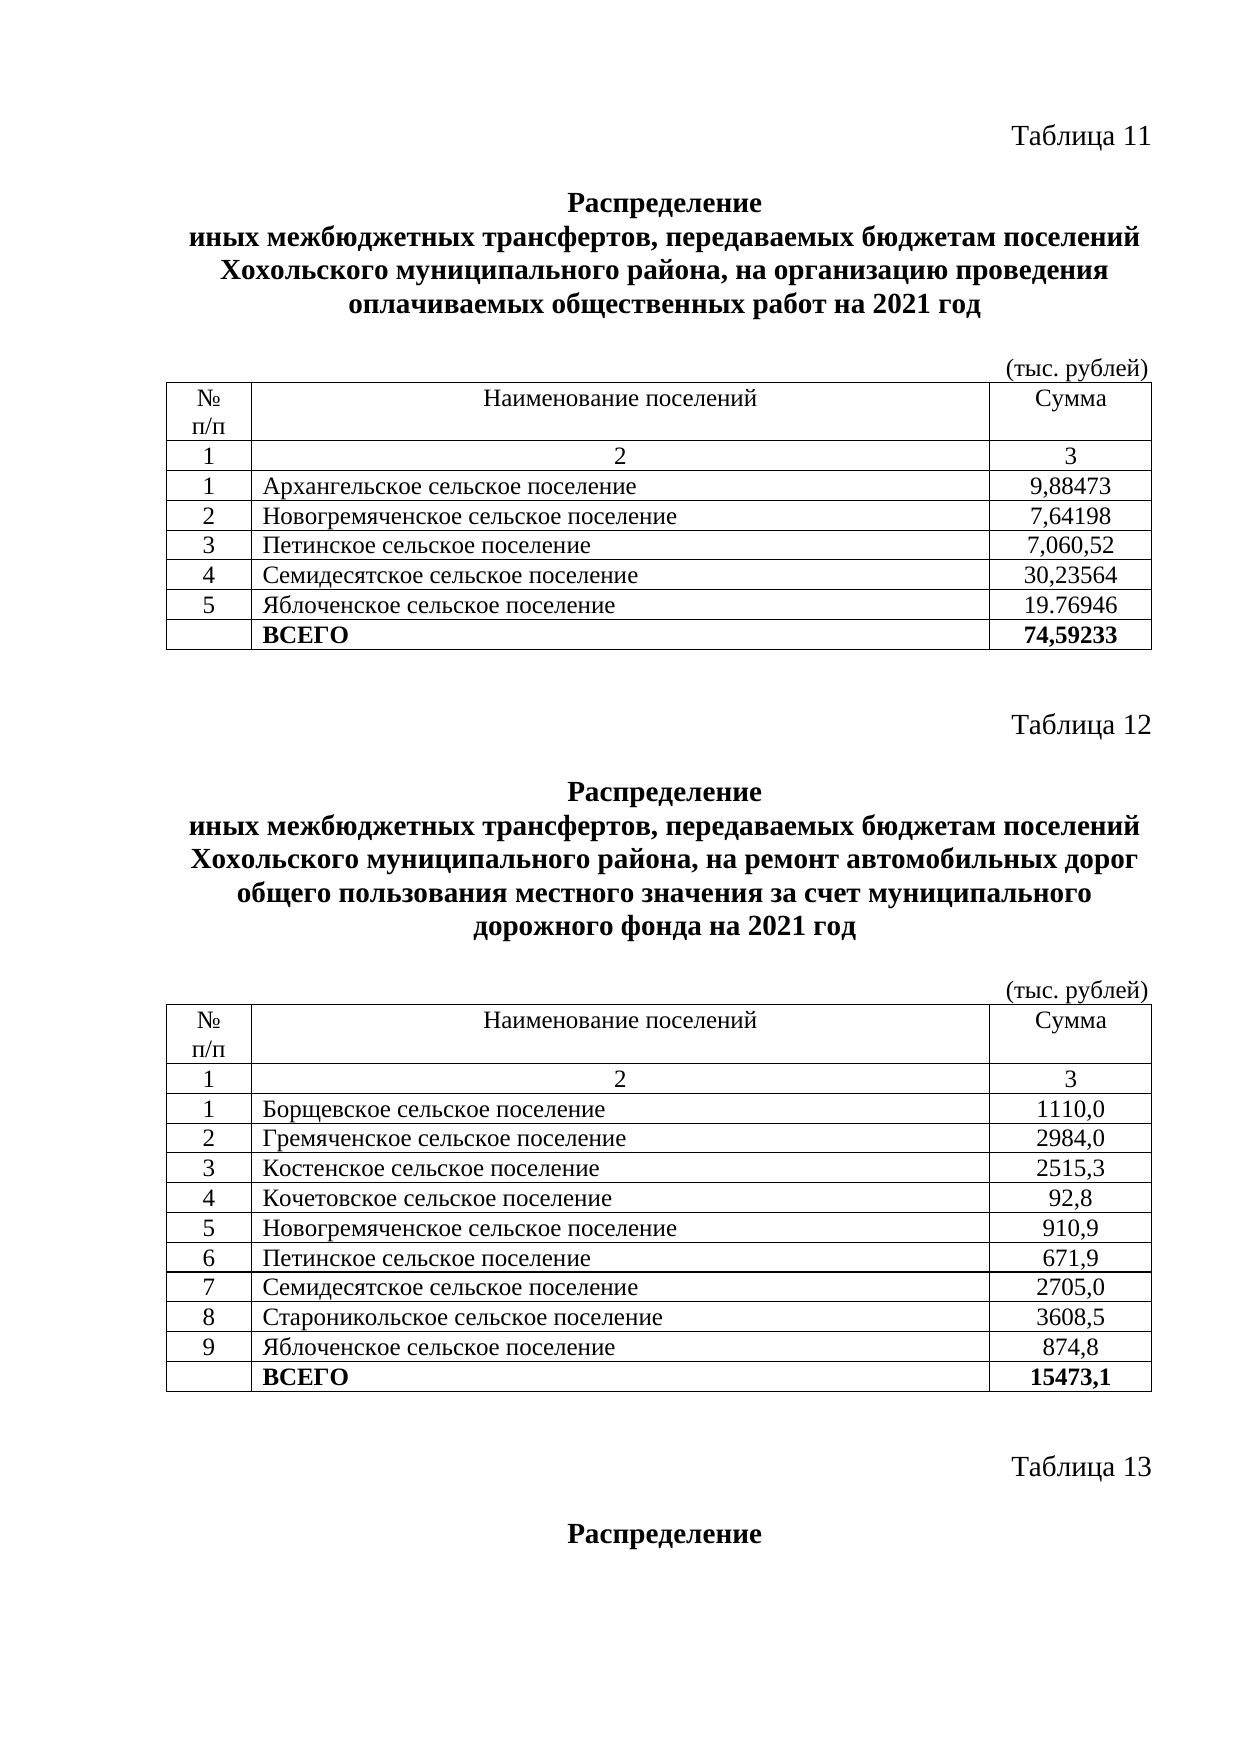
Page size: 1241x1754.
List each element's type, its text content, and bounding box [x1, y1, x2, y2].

text иных межбюджетных трансфертов, передаваемых бюджетам поселений Хохольского муниципального района, на ремонт автомобильных дорог общего пользования местного значения за счет муниципального дорожного фонда на 2021 год [177, 808, 1152, 942]
table_cell Семидесятское сельское поселение [252, 1273, 989, 1301]
table_cell Архангельское сельское поселение [252, 471, 989, 500]
table_cell 7 [167, 1273, 251, 1301]
text Распределение [177, 1516, 1152, 1550]
table_cell 1110,0 [990, 1094, 1151, 1122]
text (тыс. рублей) [177, 353, 1152, 382]
table_cell Борщевское сельское поселение [252, 1094, 989, 1122]
text Таблица 12 [177, 707, 1152, 741]
table_cell Петинское сельское поселение [252, 531, 989, 559]
table_cell Костенское сельское поселение [252, 1153, 989, 1182]
table_header № п/п [167, 1005, 251, 1063]
table_cell 8 [167, 1302, 251, 1331]
table_header Сумма [990, 1005, 1151, 1063]
table_cell 2 [252, 1064, 989, 1093]
table_cell 671,9 [990, 1243, 1151, 1271]
table_cell 3 [167, 1153, 251, 1182]
table_cell 7,64198 [990, 501, 1151, 529]
table_cell 6 [167, 1243, 251, 1271]
table_header № п/п [167, 383, 251, 440]
table_cell 9,88473 [990, 471, 1151, 500]
table_cell Новогремяченское сельское поселение [252, 1213, 989, 1242]
table_cell 2 [167, 1124, 251, 1152]
table_cell 92,8 [990, 1183, 1151, 1212]
table_cell 910,9 [990, 1213, 1151, 1242]
table_cell Староникольское сельское поселение [252, 1302, 989, 1331]
table_cell 2 [167, 501, 251, 529]
table_cell Новогремяченское сельское поселение [252, 501, 989, 529]
table_cell 874,8 [990, 1332, 1151, 1361]
table_cell 1 [167, 441, 251, 470]
table_cell ВСЕГО [252, 1362, 989, 1391]
table_cell 1 [167, 1094, 251, 1122]
table_cell 2705,0 [990, 1273, 1151, 1301]
table_cell 30,23564 [990, 560, 1151, 589]
table_cell 5 [167, 590, 251, 619]
table_cell [167, 620, 251, 649]
table_cell [167, 1362, 251, 1391]
table_cell Яблоченское сельское поселение [252, 590, 989, 619]
table_cell Кочетовское сельское поселение [252, 1183, 989, 1212]
table_cell 2515,3 [990, 1153, 1151, 1182]
table_cell 1 [167, 471, 251, 500]
table_cell 2 [252, 441, 989, 470]
table_cell Семидесятское сельское поселение [252, 560, 989, 589]
text Распределение [177, 185, 1152, 219]
table_cell ВСЕГО [252, 620, 989, 649]
table_header Сумма [990, 383, 1151, 440]
table_cell 2984,0 [990, 1124, 1151, 1152]
table_cell 3608,5 [990, 1302, 1151, 1331]
table_cell Петинское сельское поселение [252, 1243, 989, 1271]
table_cell 5 [167, 1213, 251, 1242]
text Таблица 13 [177, 1449, 1152, 1483]
table_cell 15473,1 [990, 1362, 1151, 1391]
table_cell 3 [990, 441, 1151, 470]
text иных межбюджетных трансфертов, передаваемых бюджетам поселений Хохольского муниципального района, на организацию проведения оплачиваемых общественных работ на 2021 год [177, 219, 1152, 319]
table_cell 9 [167, 1332, 251, 1361]
table_header Наименование поселений [252, 383, 989, 440]
table_cell 4 [167, 1183, 251, 1212]
table_cell 4 [167, 560, 251, 589]
table_cell 3 [990, 1064, 1151, 1093]
table_cell 19.76946 [990, 590, 1151, 619]
text Распределение [177, 774, 1152, 808]
text (тыс. рублей) [177, 976, 1152, 1004]
table_cell 7,060,52 [990, 531, 1151, 559]
table_cell 74,59233 [990, 620, 1151, 649]
table_cell Гремяченское сельское поселение [252, 1124, 989, 1152]
text Таблица 11 [177, 118, 1152, 152]
table_header Наименование поселений [252, 1005, 989, 1063]
table_cell Яблоченское сельское поселение [252, 1332, 989, 1361]
table_cell 3 [167, 531, 251, 559]
table_cell 1 [167, 1064, 251, 1093]
